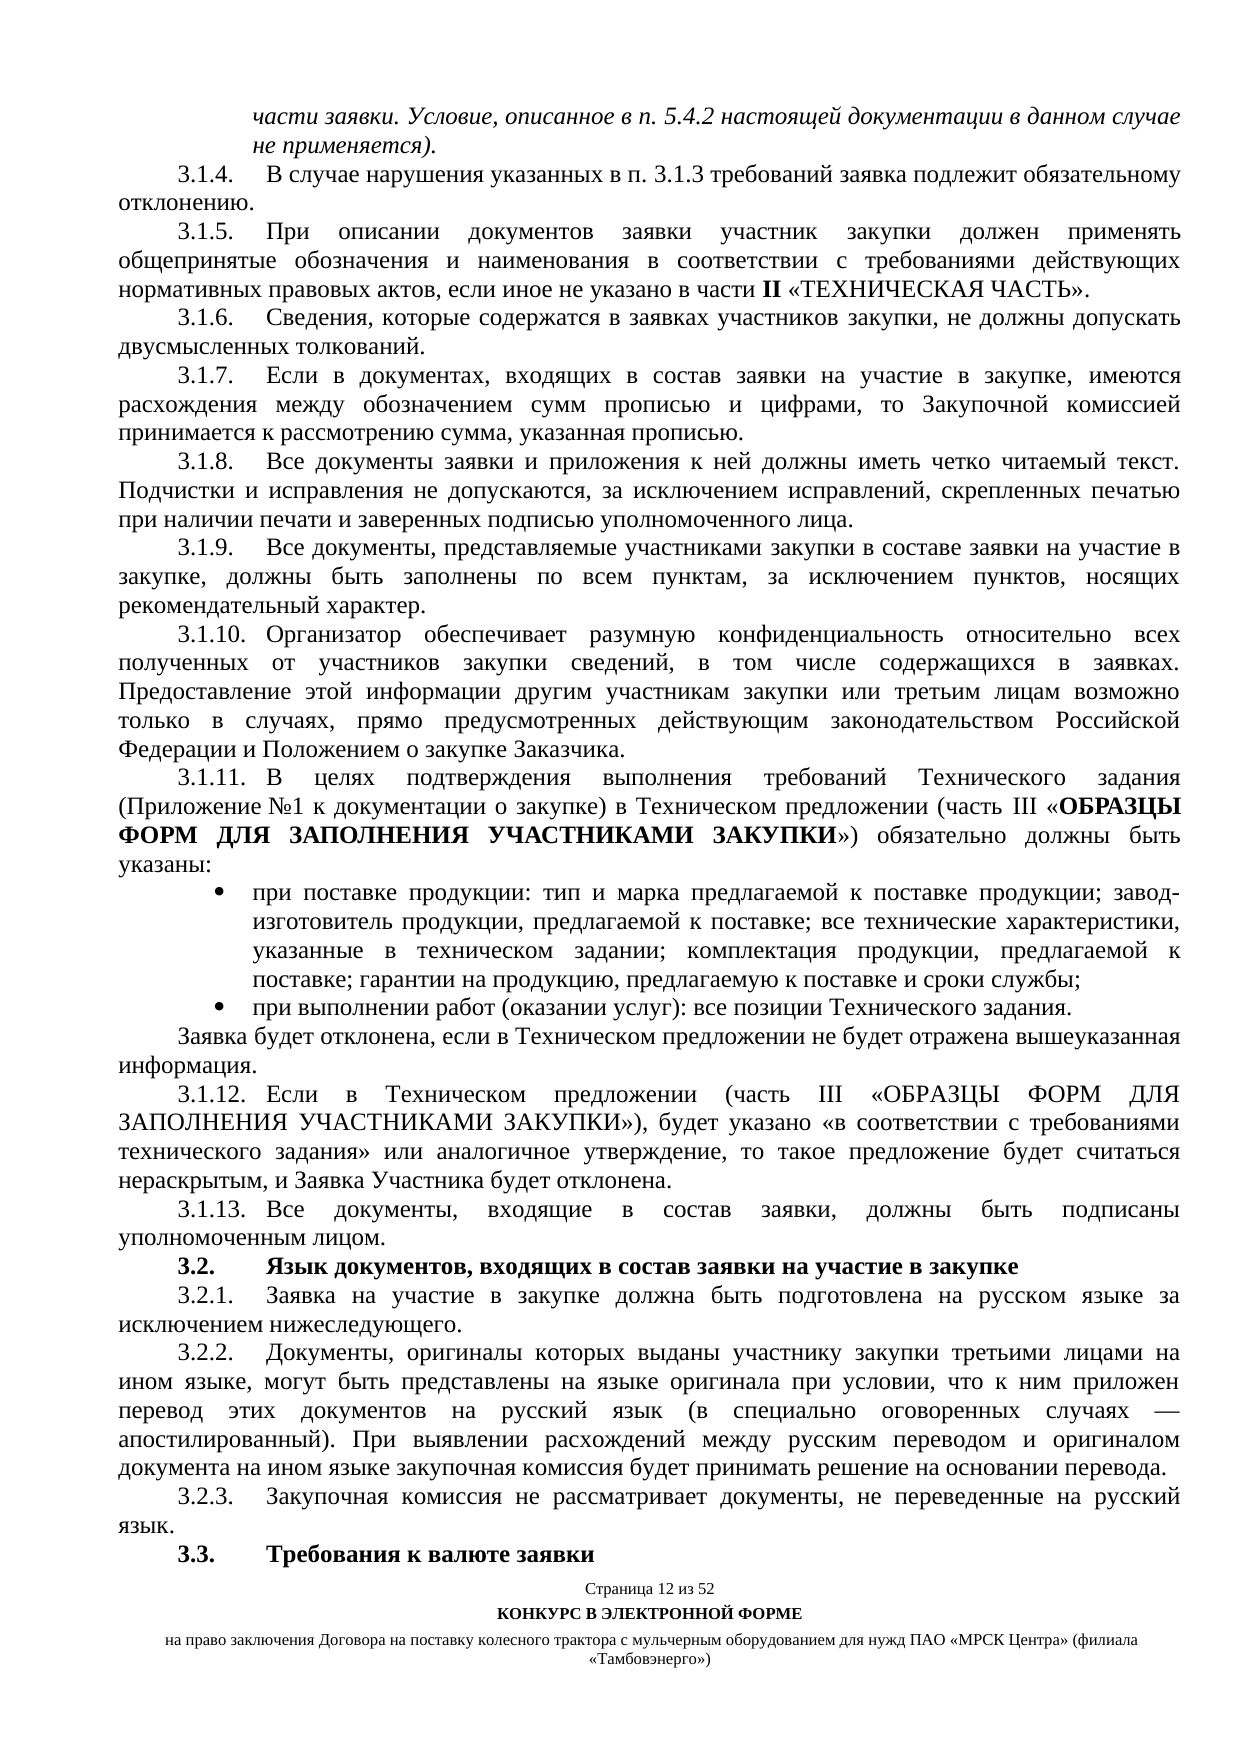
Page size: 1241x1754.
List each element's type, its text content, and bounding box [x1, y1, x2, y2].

subtitle Заявка будет отклонена, если в Техническом предложении не будет отражена вышеуказанная информация. [118, 1021, 1181, 1079]
subtitle Закупочная комиссия не рассматривает документы, не переведенные на русский язык. [118, 1481, 1181, 1539]
subtitle Если в Техническом предложении (часть III «ОБРАЗЦЫ ФОРМ ДЛЯ ЗАПОЛНЕНИЯ УЧАСТНИКАМИ ЗАКУПКИ»), будет указано «в соответствии с требованиями технического задания» или аналогичное утверждение, то такое предложение будет считаться нераскрытым, и Заявка Участника будет отклонена. [118, 1079, 1181, 1194]
subtitle Сведения, которые содержатся в заявках участников закупки, не должны допускать двусмысленных толкований. [118, 302, 1181, 360]
subtitle Все документы, представляемые участниками закупки в составе заявки на участие в закупке, должны быть заполнены по всем пунктам, за исключением пунктов, носящих рекомендательный характер. [118, 532, 1181, 619]
subtitle Организатор обеспечивает разумную конфиденциальность относительно всех полученных от участников закупки сведений, в том числе содержащихся в заявках. Предоставление этой информации другим участникам закупки или третьим лицам возможно только в случаях, прямо предусмотренных действующим законодательством Российской Федерации и Положением о закупке Заказчика. [118, 619, 1181, 762]
subtitle при поставке продукции: тип и марка предлагаемой к поставке продукции; завод-изготовитель продукции, предлагаемой к поставке; все технические характеристики, указанные в техническом задании; комплектация продукции, предлагаемой к поставке; гарантии на продукцию, предлагаемую к поставке и сроки службы; [215, 877, 1181, 992]
subtitle при выполнении работ (оказании услуг): все позиции Технического задания. [215, 992, 1181, 1021]
subtitle Все документы, входящие в состав заявки, должны быть подписаны уполномоченным лицом. [118, 1194, 1181, 1251]
subtitle Все документы заявки и приложения к ней должны иметь четко читаемый текст. Подчистки и исправления не допускаются, за исключением исправлений, скрепленных печатью при наличии печати и заверенных подписью уполномоченного лица. [118, 446, 1181, 532]
subtitle Требования к валюте заявки [118, 1539, 1181, 1567]
subtitle Если в документах, входящих в состав заявки на участие в закупке, имеются расхождения между обозначением сумм прописью и цифрами, то Закупочной комиссией принимается к рассмотрению сумма, указанная прописью. [118, 360, 1181, 446]
subtitle Язык документов, входящих в состав заявки на участие в закупке [118, 1251, 1181, 1280]
subtitle При описании документов заявки участник закупки должен применять общепринятые обозначения и наименования в соответствии с требованиями действующих нормативных правовых актов, если иное не указано в части II «ТЕХНИЧЕСКАЯ ЧАСТЬ». [118, 216, 1181, 302]
subtitle В случае нарушения указанных в п. 3.1.3 требований заявка подлежит обязательному отклонению. [118, 159, 1181, 216]
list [215, 101, 1181, 159]
subtitle В целях подтверждения выполнения требований Технического задания (Приложение №1 к документации о закупке) в Техническом предложении (часть III «ОБРАЗЦЫ ФОРМ ДЛЯ ЗАПОЛНЕНИЯ УЧАСТНИКАМИ ЗАКУПКИ») обязательно должны быть указаны: [118, 762, 1181, 877]
subtitle Документы, оригиналы которых выданы участнику закупки третьими лицами на ином языке, могут быть представлены на языке оригинала при условии, что к ним приложен перевод этих документов на русский язык (в специально оговоренных случаях — апостилированный). При выявлении расхождений между русским переводом и оригиналом документа на ином языке закупочная комиссия будет принимать решение на основании перевода. [118, 1337, 1181, 1481]
subtitle Заявка на участие в закупке должна быть подготовлена на русском языке за исключением нижеследующего. [118, 1280, 1181, 1337]
